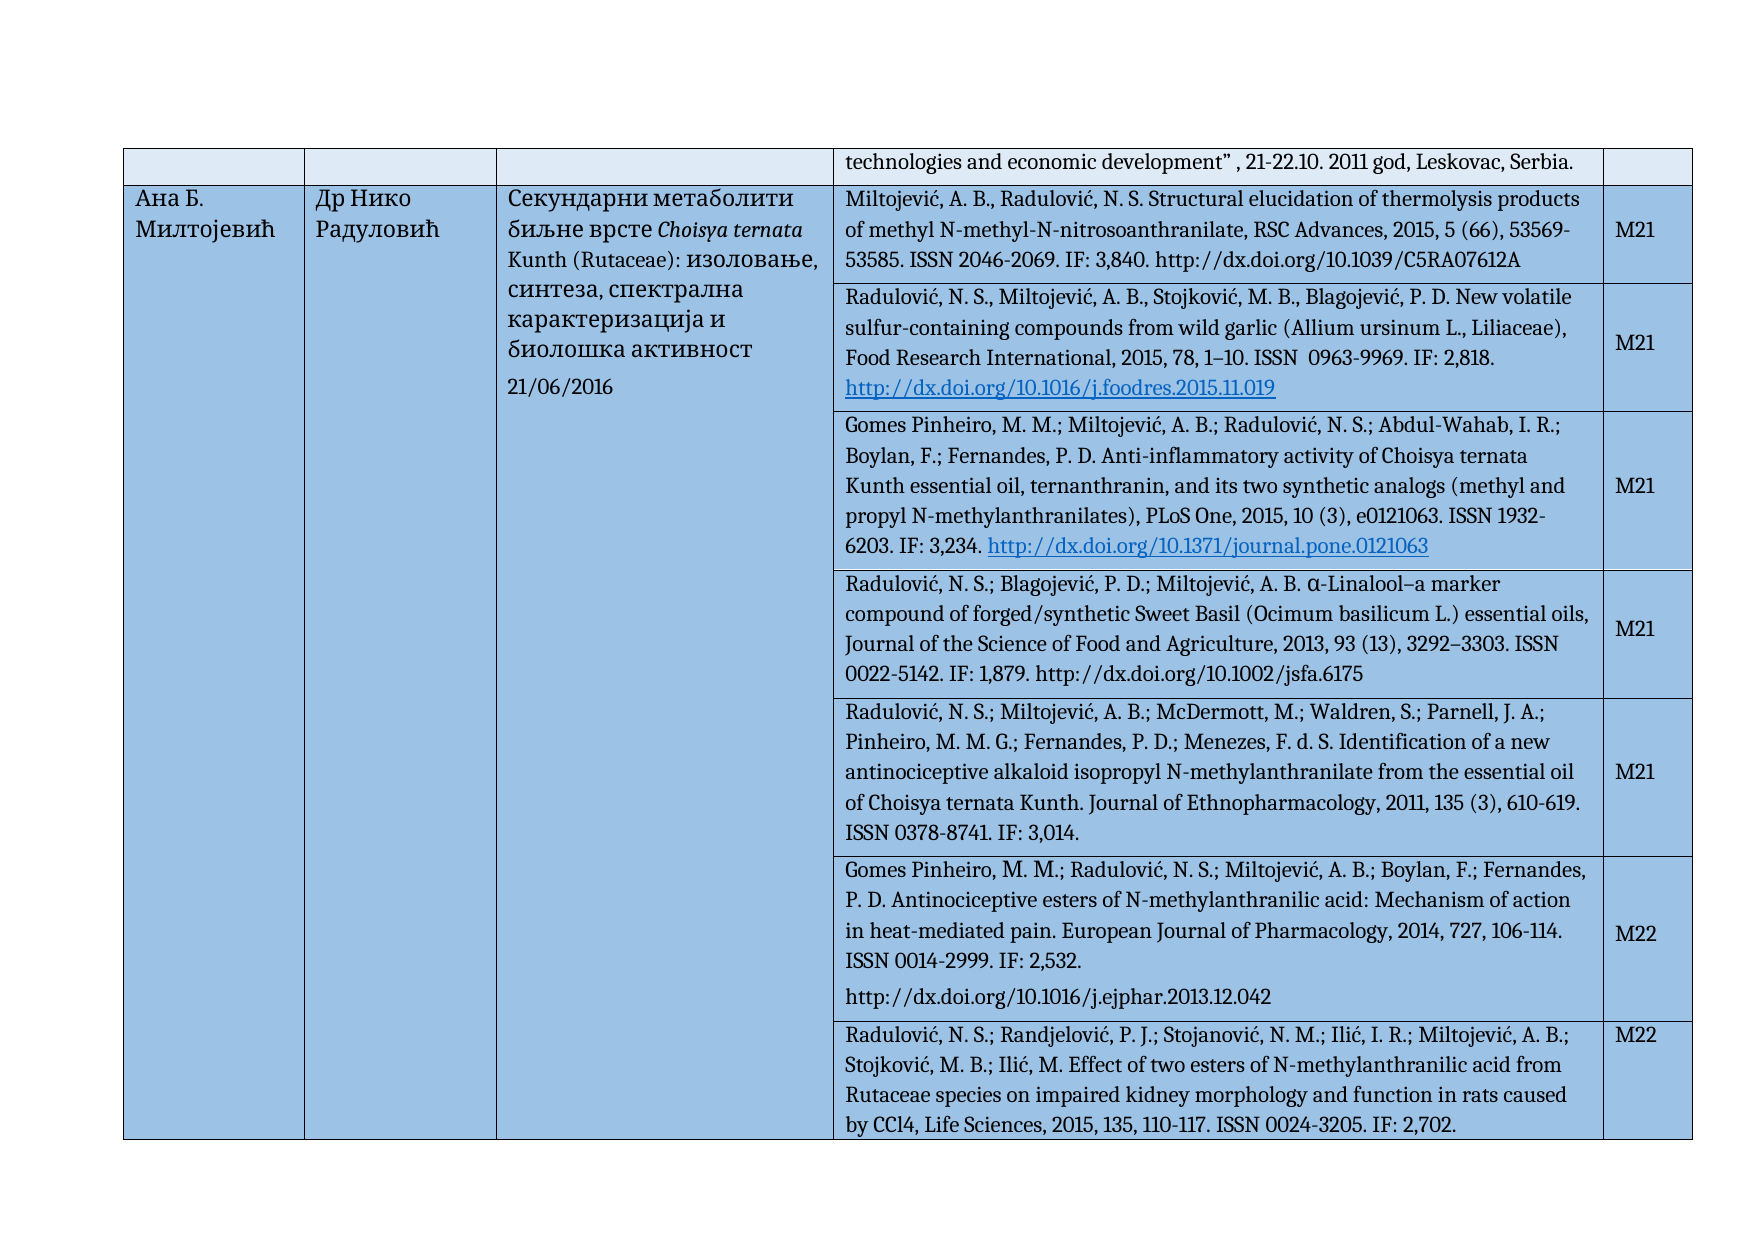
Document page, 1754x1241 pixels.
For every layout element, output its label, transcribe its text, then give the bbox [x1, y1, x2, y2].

table_cell Radulović, N. S.; Miltojević, A. B.; McDermott, M.; Waldren, S.; Parnell, J. A.; Pinheiro, M. M. G.; Fernandes, P. D.; Menezes, F. d. S. Identification of a new antinociceptive alkaloid isopropyl N-methylanthranilate from the essential oil of Choisya ternata Kunth. Journal of Ethnopharmacology, 2011, 135 (3), 610-619. ISSN 0378-8741. IF: 3,014. [834, 699, 1603, 856]
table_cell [834, 149, 1603, 185]
table_cell Gomes Pinheiro, M. M.; Miltojević, A. B.; Radulović, N. S.; Abdul-Wahab, I. R.; Boylan, F.; Fernandes, P. D. Anti-inflammatory activity of Choisya ternata Kunth essential oil, ternanthranin, and its two synthetic analogs (methyl and propyl N-methylanthranilates), PLoS One, 2015, 10 (3), e0121063. ISSN 1932-6203. IF: 3,234. http://dx.doi.org/10.1371/journal.pone.0121063 [834, 412, 1603, 569]
table_cell M22 [1604, 857, 1692, 1021]
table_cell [834, 1022, 1603, 1139]
table_cell M21 [1604, 412, 1692, 569]
table_cell M64 [1604, 149, 1692, 185]
table_cell M21 [1604, 571, 1692, 698]
table_cell Др Нико Радуловић [305, 186, 496, 1139]
table_cell M21 [1604, 284, 1692, 411]
table_cell Секундарни метаболити биљне врсте Choisya ternata Kunth (Rutaceae): изоловање, синтеза, спектрална карактеризација и биолошка активност 21/06/2016 [497, 186, 833, 1139]
table_cell Radulović, N. S.; Blagojević, P. D.; Miltojević, A. B. α-Linalool–a marker compound of forged/synthetic Sweet Basil (Ocimum basilicum L.) essential oils, Journal of the Science of Food and Agriculture, 2013, 93 (13), 3292–3303. ISSN 0022-5142. IF: 1,879. http://dx.doi.org/10.1002/jsfa.6175 [834, 571, 1603, 698]
table_cell Gomes Pinheiro, М. М.; Radulović, N. S.; Miltojević, A. B.; Boylan, F.; Fernandes, P. D. Antinociceptive esters of N-methylanthranilic acid: Mechanism of action in heat-mediated pain. European Journal of Pharmacology, 2014, 727, 106-114. ISSN 0014-2999. IF: 2,532. http://dx.doi.org/10.1016/j.ejphar.2013.12.042 [834, 857, 1603, 1021]
table_cell M21 [1604, 699, 1692, 856]
table_cell M21 [1604, 186, 1692, 283]
table_cell Radulović, N. S., Miltojević, A. B., Stojković, M. B., Blagojević, P. D. New volatile sulfur-containing compounds from wild garlic (Allium ursinum L., Liliaceae), Food Research International, 2015, 78, 1–10. ISSN 0963-9969. IF: 2,818. http://dx.doi.org/10.1016/j.foodres.2015.11.019 [834, 284, 1603, 411]
table_cell Miltojević, A. B., Radulović, N. S. Structural elucidation of thermolysis products of methyl N-methyl-N-nitrosoanthranilate, RSC Advances, 2015, 5 (66), 53569-53585. ISSN 2046-2069. IF: 3,840. http://dx.doi.org/10.1039/C5RA07612A [834, 186, 1603, 283]
table_cell M22 [1604, 1022, 1692, 1139]
table_cell Ана Б. Милтојевић [124, 186, 304, 1139]
